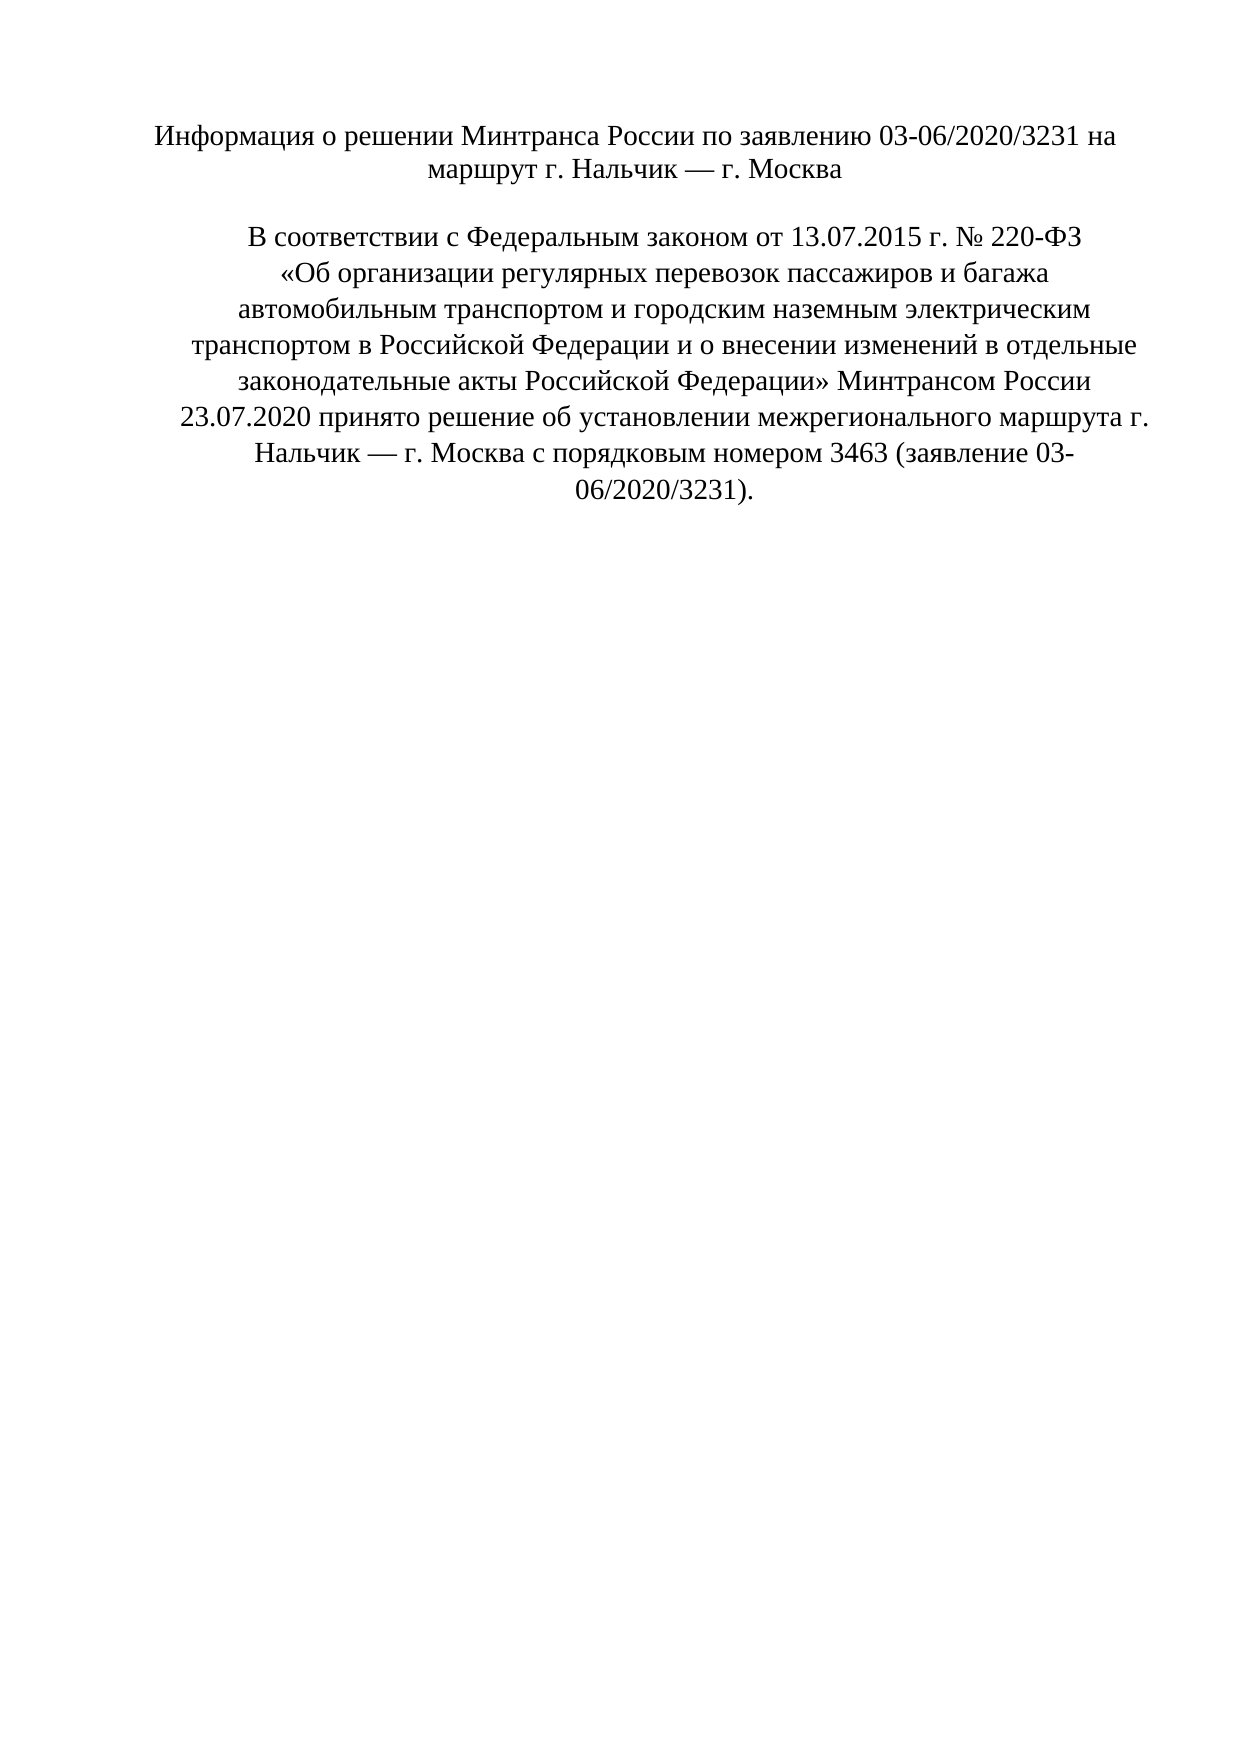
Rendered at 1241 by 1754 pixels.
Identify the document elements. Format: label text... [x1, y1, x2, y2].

text Информация о решении Минтранса России по заявлению 03-06/2020/3231 на маршрут г. Нальчик — г. Москва [118, 118, 1152, 185]
text В соответствии с Федеральным законом от 13.07.2015 г. № 220-ФЗ «Об организации регулярных перевозок пассажиров и багажа автомобильным транспортом и городским наземным электрическим транспортом в Российской Федерации и о внесении изменений в отдельные законодательные акты Российской Федерации» Минтрансом России 23.07.2020 принято решение об установлении межрегионального маршрута г. Нальчик — г. Москва с порядковым номером 3463 (заявление 03-06/2020/3231). [177, 219, 1152, 505]
